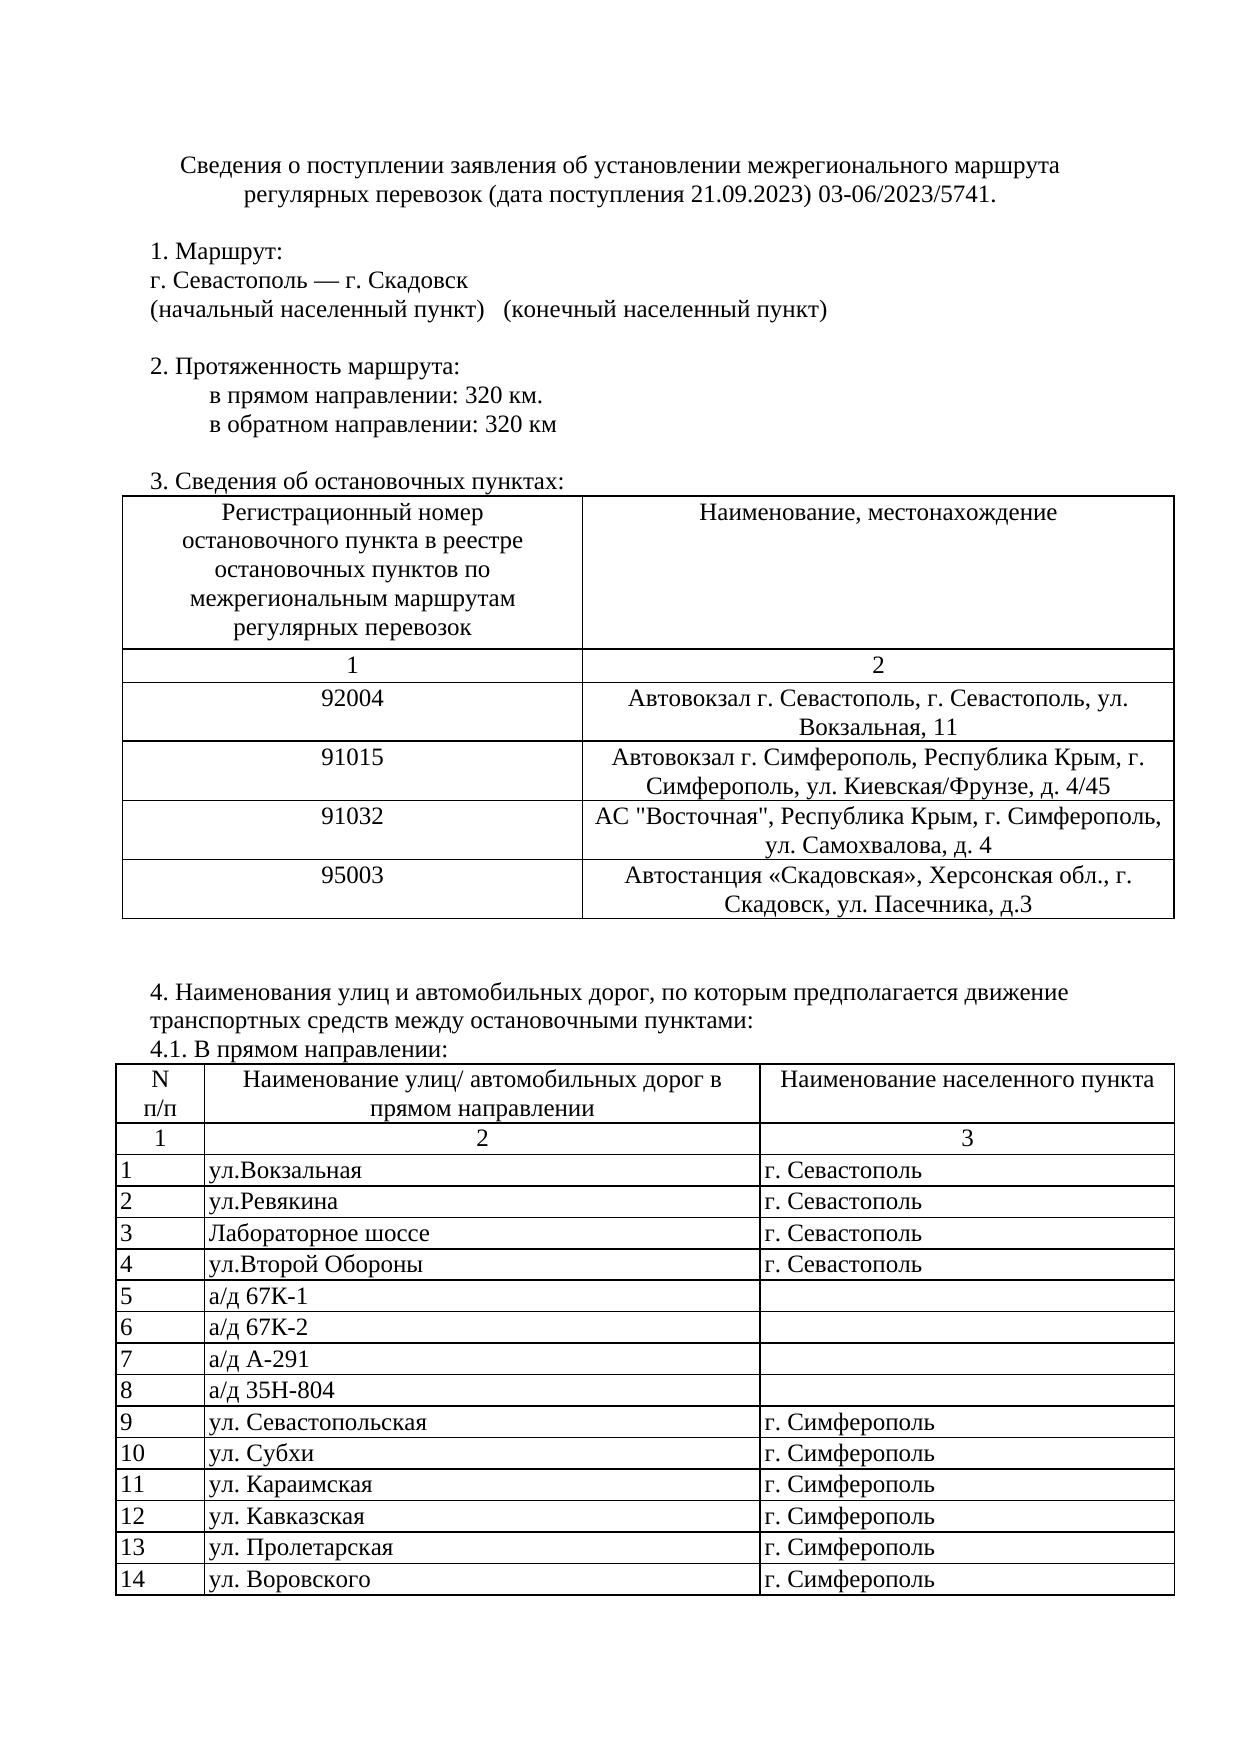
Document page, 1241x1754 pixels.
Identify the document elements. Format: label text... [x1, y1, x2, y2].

table_cell г. Севастополь [761, 1250, 1174, 1279]
table_cell г. Симферополь [761, 1564, 1174, 1594]
table_cell 5 [117, 1281, 204, 1311]
table_cell 14 [117, 1564, 204, 1594]
table_cell 7 [117, 1344, 204, 1374]
table_cell а/д 35Н-804 [205, 1375, 759, 1405]
table_cell ул. Воровского [205, 1564, 759, 1594]
table_cell ул.Второй Обороны [205, 1250, 759, 1279]
table_cell г. Севастополь [761, 1155, 1174, 1185]
text 4. Наименования улиц и автомобильных дорог, по которым предполагается движение транспортных средств между остановочными пунктами: [150, 977, 1090, 1034]
text в прямом направлении: 320 км. [150, 380, 1090, 409]
table_header N п/п [117, 1065, 204, 1122]
table_cell 3 [761, 1124, 1174, 1153]
table_cell ул. Субхи [205, 1438, 759, 1468]
table_cell Автовокзал г. Симферополь, Республика Крым, г. Симферополь, ул. Киевская/Фрунзе, д. 4/45 [583, 742, 1173, 799]
table_cell 91032 [123, 801, 582, 858]
table_cell г. Симферополь [761, 1533, 1174, 1562]
table_cell 3 [117, 1218, 204, 1248]
table_cell 9 [117, 1407, 204, 1437]
table_cell ул. Кавказская [205, 1501, 759, 1531]
table_cell АС "Восточная", Республика Крым, г. Симферополь, ул. Самохвалова, д. 4 [583, 801, 1173, 858]
table_cell 2 [205, 1124, 759, 1153]
table_cell г. Симферополь [761, 1407, 1174, 1437]
table_cell 1 [117, 1155, 204, 1185]
table_cell 92004 [123, 683, 582, 740]
table_cell г. Симферополь [761, 1438, 1174, 1468]
table_cell ул. Севастопольская [205, 1407, 759, 1437]
table_cell [761, 1375, 1174, 1405]
table_cell ул. Караимская [205, 1470, 759, 1499]
table_cell Автостанция «Скадовская», Херсонская обл., г. Скадовск, ул. Пасечника, д.3 [583, 860, 1173, 918]
table_cell а/д 67К-2 [205, 1312, 759, 1342]
table_cell [761, 1312, 1174, 1342]
table_cell 6 [117, 1312, 204, 1342]
table_cell а/д А-291 [205, 1344, 759, 1374]
table_cell 91015 [123, 742, 582, 799]
text 3. Сведения об остановочных пунктах: [150, 466, 1090, 495]
table_cell 2 [583, 650, 1173, 681]
text 1. Маршрут: [150, 236, 1090, 265]
table_cell [761, 1344, 1174, 1374]
table_cell г. Севастополь [761, 1218, 1174, 1248]
table_cell 4 [117, 1250, 204, 1279]
text 4.1. В прямом направлении: [150, 1034, 1090, 1063]
table_cell 95003 [123, 860, 582, 918]
table_cell 8 [117, 1375, 204, 1405]
text (начальный населенный пункт) (конечный населенный пункт) [150, 294, 1090, 322]
table_header Наименование, местонахождение [583, 497, 1173, 648]
table_header Наименование улиц/ автомобильных дорог в прямом направлении [205, 1065, 759, 1122]
table_cell ул.Ревякина [205, 1187, 759, 1216]
table_cell 13 [117, 1533, 204, 1562]
table_cell а/д 67К-1 [205, 1281, 759, 1311]
table_cell 1 [117, 1124, 204, 1153]
table_cell 11 [117, 1470, 204, 1499]
table_header Наименование населенного пункта [761, 1065, 1174, 1122]
text Сведения о поступлении заявления об установлении межрегионального маршрута регулярных перевозок (дата поступления 21.09.2023) 03-06/2023/5741. [150, 150, 1090, 207]
table_cell 12 [117, 1501, 204, 1531]
table_cell 2 [117, 1187, 204, 1216]
table_cell 1 [123, 650, 582, 681]
text 2. Протяженность маршрута: [150, 351, 1090, 380]
table_header Регистрационный номер остановочного пункта в реестре остановочных пунктов по межрегиональным маршрутам регулярных перевозок [123, 497, 582, 648]
table_cell [761, 1281, 1174, 1311]
table_cell ул.Вокзальная [205, 1155, 759, 1185]
table_cell Автовокзал г. Севастополь, г. Севастополь, ул. Вокзальная, 11 [583, 683, 1173, 740]
table_cell ул. Пролетарская [205, 1533, 759, 1562]
table_cell г. Симферополь [761, 1501, 1174, 1531]
table_cell 10 [117, 1438, 204, 1468]
table_cell Лабораторное шоссе [205, 1218, 759, 1248]
table_cell г. Симферополь [761, 1470, 1174, 1499]
text г. Севастополь — г. Скадовск [150, 265, 1090, 294]
table_cell г. Севастополь [761, 1187, 1174, 1216]
text в обратном направлении: 320 км [150, 409, 1090, 437]
